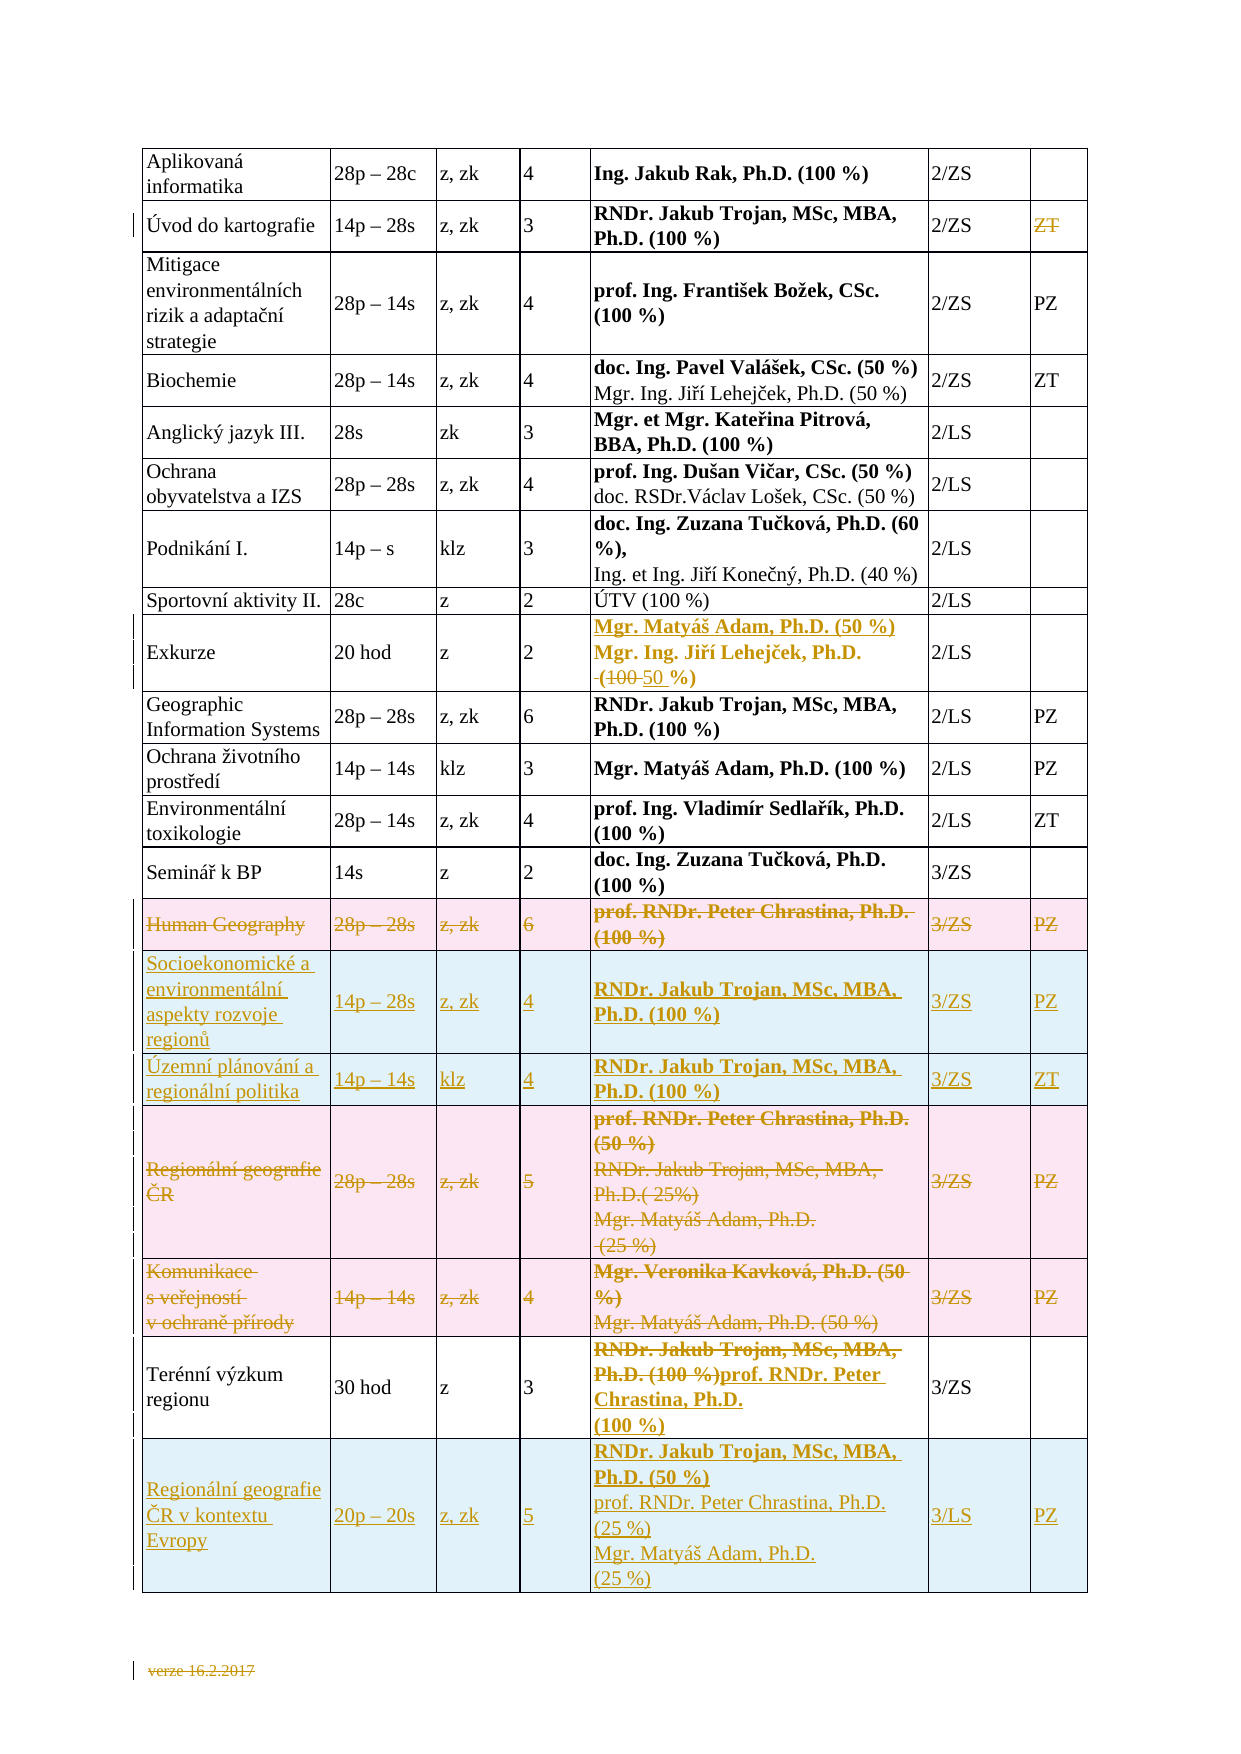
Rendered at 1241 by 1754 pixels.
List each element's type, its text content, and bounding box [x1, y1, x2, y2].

table_cell 28p – 14s [331, 253, 436, 354]
table_cell 3 [521, 744, 590, 794]
table_cell Mitigace environmentálních rizik a adaptační strategie [143, 253, 330, 354]
table_cell 3 [521, 201, 590, 251]
table_cell Biochemie [143, 355, 330, 406]
table_cell [1031, 407, 1087, 458]
table_cell [1031, 848, 1087, 898]
table_cell Mgr. Matyáš Adam, Ph.D. (100 %) [591, 744, 928, 794]
table_cell Seminář k BP [143, 848, 330, 898]
table_cell 2/ZS [929, 253, 1030, 354]
table_cell Ochrana životního prostředí [143, 744, 330, 794]
table_cell Terénní výzkum regionu [143, 1337, 330, 1438]
table_cell 4 [521, 459, 590, 510]
table_cell Ochrana obyvatelstva a IZS [143, 459, 330, 510]
table_cell PZ [1031, 692, 1087, 743]
table_cell 2/LS [929, 744, 1030, 794]
table_cell z [437, 1337, 519, 1438]
table_cell 3/ZS [929, 848, 1030, 898]
table_cell Aplikovaná informatika [143, 149, 330, 199]
table_cell 2/ZS [929, 201, 1030, 251]
table_cell 14s [331, 848, 436, 898]
table_cell 2/LS [929, 511, 1030, 587]
table_cell z, zk [437, 149, 519, 199]
table_cell z, zk [437, 355, 519, 406]
table_cell ÚTV (100 %) [591, 588, 928, 613]
table_cell ZT [1031, 796, 1087, 846]
table_cell ZT [1031, 355, 1087, 406]
table_cell Mgr. et Mgr. Kateřina Pitrová, BBA, Ph.D. (100 %) [591, 407, 928, 458]
table_cell [1031, 1337, 1087, 1438]
table_cell 3/ZS [929, 1337, 1030, 1438]
table_cell z [437, 588, 519, 613]
table_cell 2 [521, 848, 590, 898]
table_cell 28p – 28s [331, 692, 436, 743]
table_cell Mgr. Ing. Jiří Lehejček, Ph.D. (%) [591, 615, 928, 691]
table_cell PZ [1031, 744, 1087, 794]
table_cell PZ [1031, 253, 1087, 354]
table_cell Sportovní aktivity II. [143, 588, 330, 613]
table_cell 28p – 14s [331, 355, 436, 406]
table_cell [1031, 201, 1087, 251]
table_cell [1031, 588, 1087, 613]
table_cell klz [437, 511, 519, 587]
table_cell prof. Ing. Vladimír Sedlařík, Ph.D. (100 %) [591, 796, 928, 846]
table_cell 28c [331, 588, 436, 613]
table_cell 2/LS [929, 407, 1030, 458]
table_cell 2/LS [929, 796, 1030, 846]
table_cell 3 [521, 511, 590, 587]
table_cell [1031, 511, 1087, 587]
table_cell prof. Ing. František Božek, CSc. (100 %) [591, 253, 928, 354]
table_cell 28p – 28c [331, 149, 436, 199]
table_cell [591, 1337, 928, 1438]
table_cell 4 [521, 355, 590, 406]
table_cell 2/LS [929, 588, 1030, 613]
table_cell z [437, 615, 519, 691]
table_cell Geographic Information Systems [143, 692, 330, 743]
table_cell 4 [521, 253, 590, 354]
table_cell RNDr. Jakub Trojan, MSc, MBA, Ph.D. (100 %) [591, 201, 928, 251]
table_cell z, zk [437, 253, 519, 354]
table_cell Ing. Jakub Rak, Ph.D. (100 %) [591, 149, 928, 199]
table_cell 30 hod [331, 1337, 436, 1438]
table_cell 2/ZS [929, 149, 1030, 199]
table_cell 2/LS [929, 615, 1030, 691]
table_cell Podnikání I. [143, 511, 330, 587]
table_cell prof. Ing. Dušan Vičar, CSc. (50 %) doc. RSDr.Václav Lošek, CSc. (50 %) [591, 459, 928, 510]
table_cell 2 [521, 588, 590, 613]
table_cell 14p – s [331, 511, 436, 587]
table_cell RNDr. Jakub Trojan, MSc, MBA, Ph.D. (100 %) [591, 692, 928, 743]
table_cell z [437, 848, 519, 898]
table_cell Úvod do kartografie [143, 201, 330, 251]
table_cell [1031, 615, 1087, 691]
table_cell [1031, 459, 1087, 510]
table_cell doc. Ing. Pavel Valášek, CSc. (50 %) Mgr. Ing. Jiří Lehejček, Ph.D. (50 %) [591, 355, 928, 406]
table_cell Exkurze [143, 615, 330, 691]
table_cell 2/ZS [929, 355, 1030, 406]
table_cell z, zk [437, 796, 519, 846]
table_cell 2 [521, 615, 590, 691]
table_cell z, zk [437, 692, 519, 743]
table_cell z, zk [437, 201, 519, 251]
table_cell zk [437, 407, 519, 458]
table_cell 14p – 14s [331, 744, 436, 794]
table_cell 2/LS [929, 692, 1030, 743]
table_cell doc. Ing. Zuzana Tučková, Ph.D. (60 %), Ing. et Ing. Jiří Konečný, Ph.D. (40 %) [591, 511, 928, 587]
table_cell [1031, 149, 1087, 199]
table_cell 3 [521, 407, 590, 458]
table_cell 6 [521, 692, 590, 743]
table_cell z, zk [437, 459, 519, 510]
table_cell klz [437, 744, 519, 794]
table_cell 28p – 28s [331, 459, 436, 510]
table_cell 4 [521, 149, 590, 199]
table_cell 4 [521, 796, 590, 846]
table_cell 20 hod [331, 615, 436, 691]
table_cell 28p – 14s [331, 796, 436, 846]
table_cell Anglický jazyk III. [143, 407, 330, 458]
table_cell doc. Ing. Zuzana Tučková, Ph.D. (100 %) [591, 848, 928, 898]
table_cell 2/LS [929, 459, 1030, 510]
table_cell 28s [331, 407, 436, 458]
table_cell 3 [521, 1337, 590, 1438]
table_cell 14p – 28s [331, 201, 436, 251]
table_cell Environmentální toxikologie [143, 796, 330, 846]
